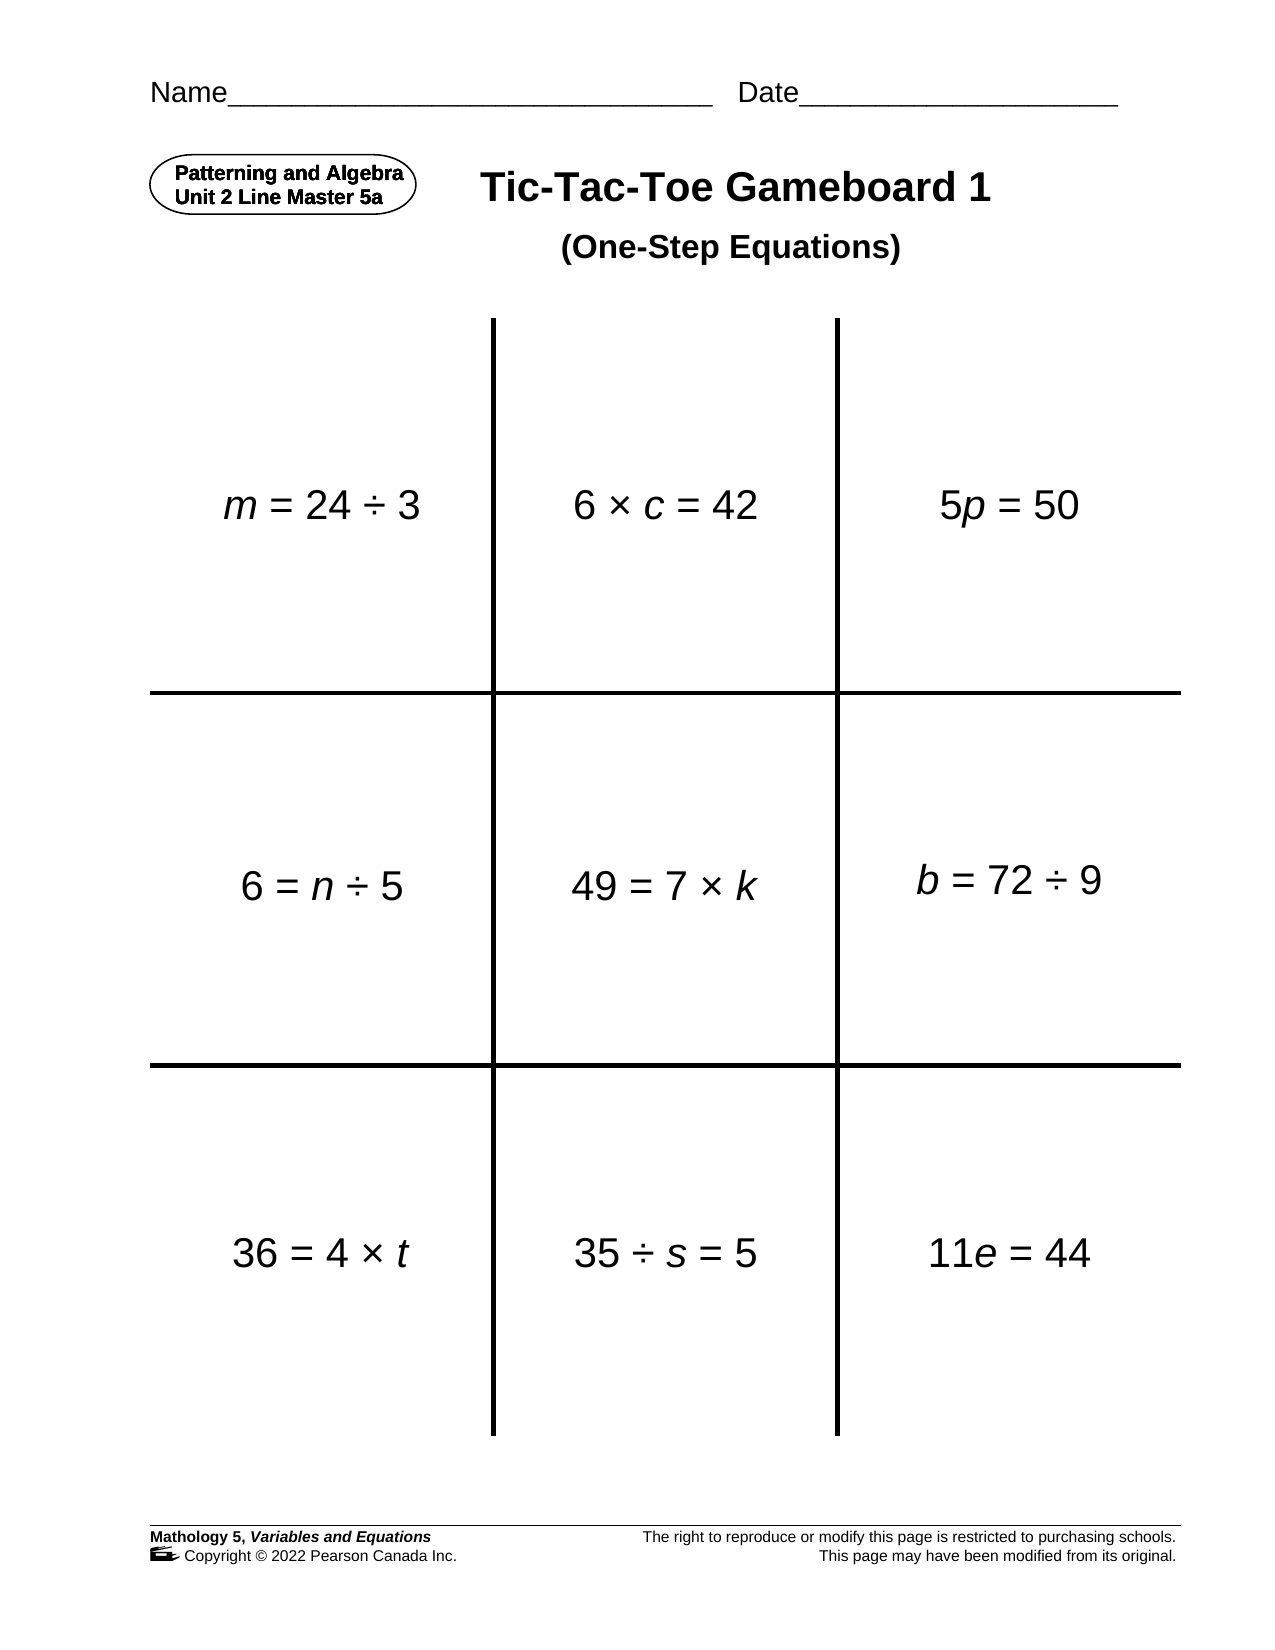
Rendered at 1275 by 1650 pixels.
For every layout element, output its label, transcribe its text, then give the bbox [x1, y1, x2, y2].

table_cell 35 ÷ s = 5 [496, 1068, 835, 1436]
table_cell 11e = 44 [840, 1068, 1181, 1436]
table_cell 49 = 7 × k [496, 695, 835, 1063]
picture [150, 1546, 180, 1561]
table_header m = 24 ÷ 3 [150, 318, 491, 691]
table_header 5p = 50 [840, 318, 1181, 691]
table_header 6 × c = 42 [496, 318, 835, 691]
table_cell b = 72 ÷ 9 [840, 695, 1181, 1063]
table_cell 36 = 4 × t [150, 1068, 491, 1436]
table_cell 6 = n ÷ 5 [150, 695, 491, 1063]
